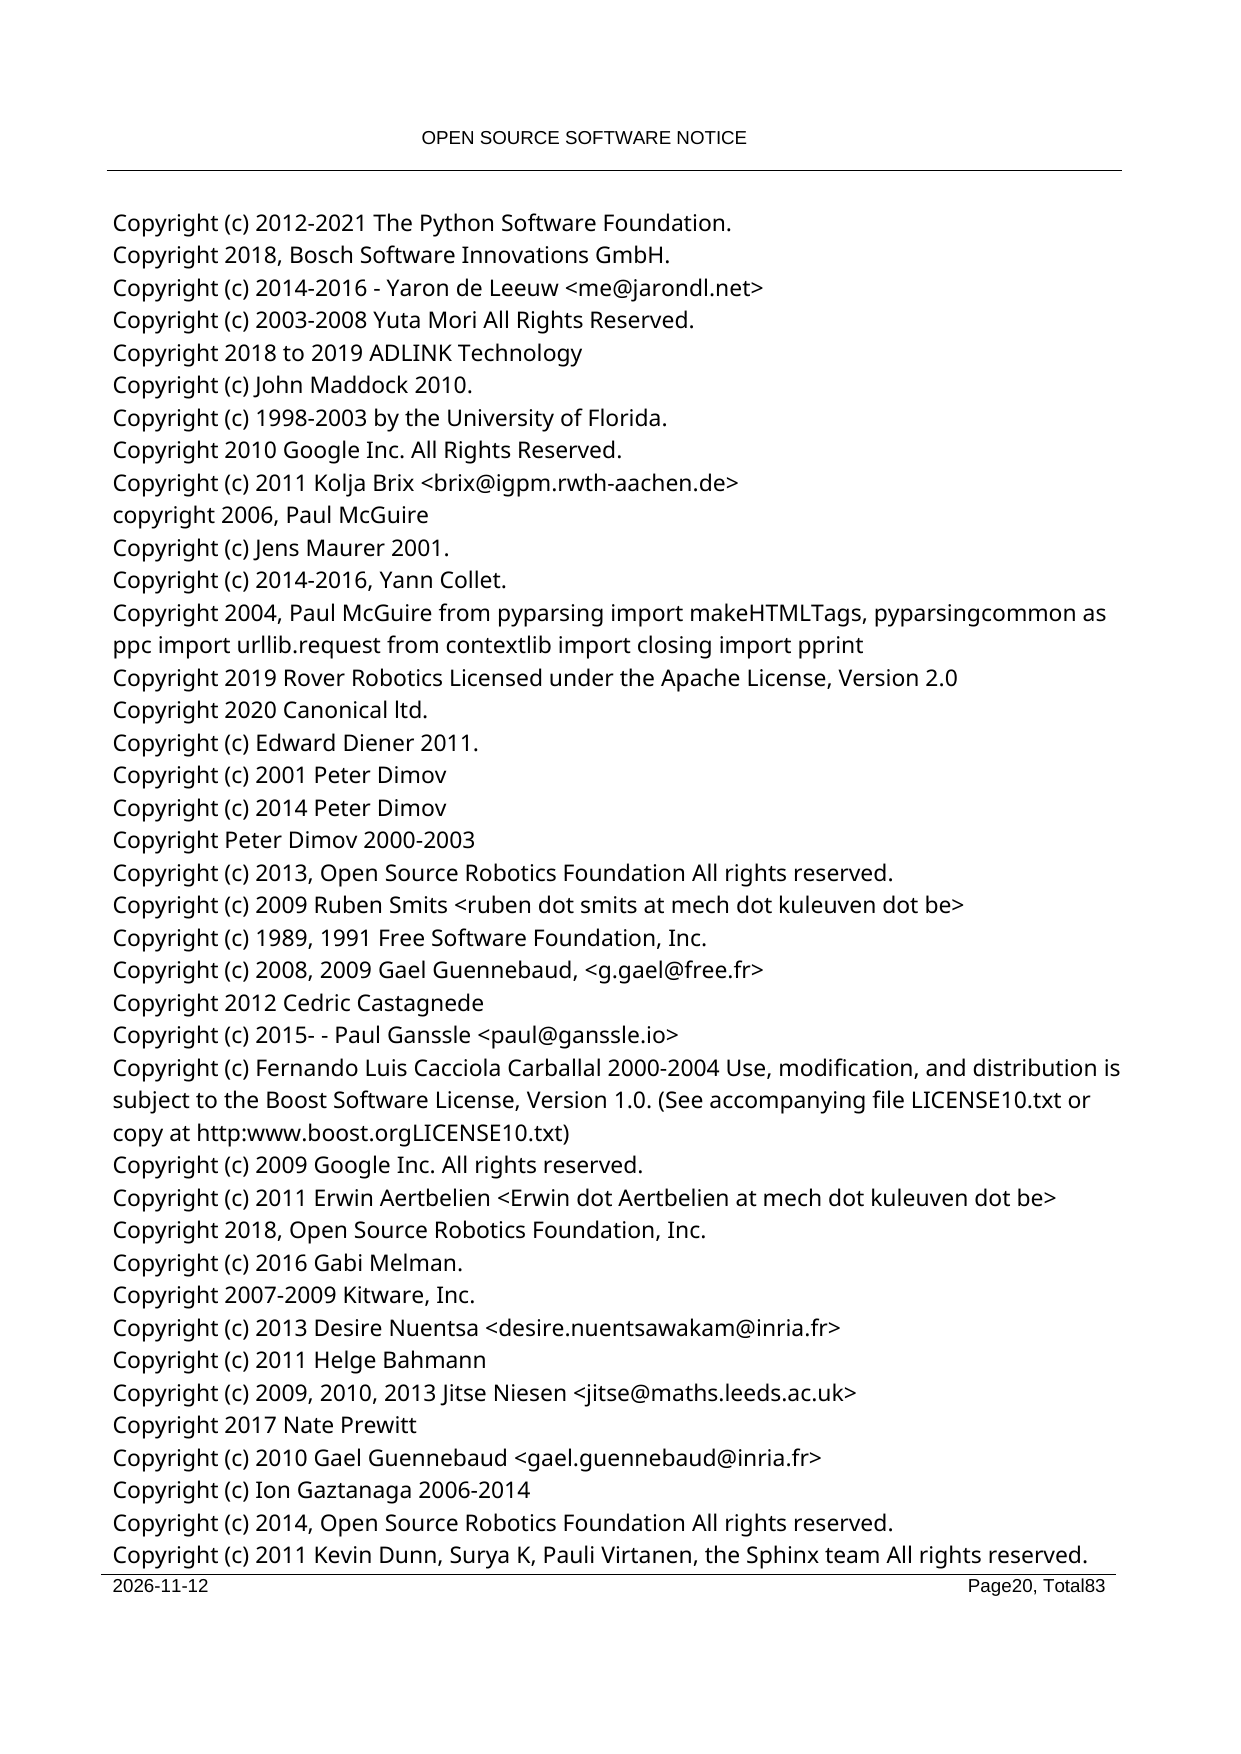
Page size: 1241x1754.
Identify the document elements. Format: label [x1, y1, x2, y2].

text [112, 206, 1128, 1571]
